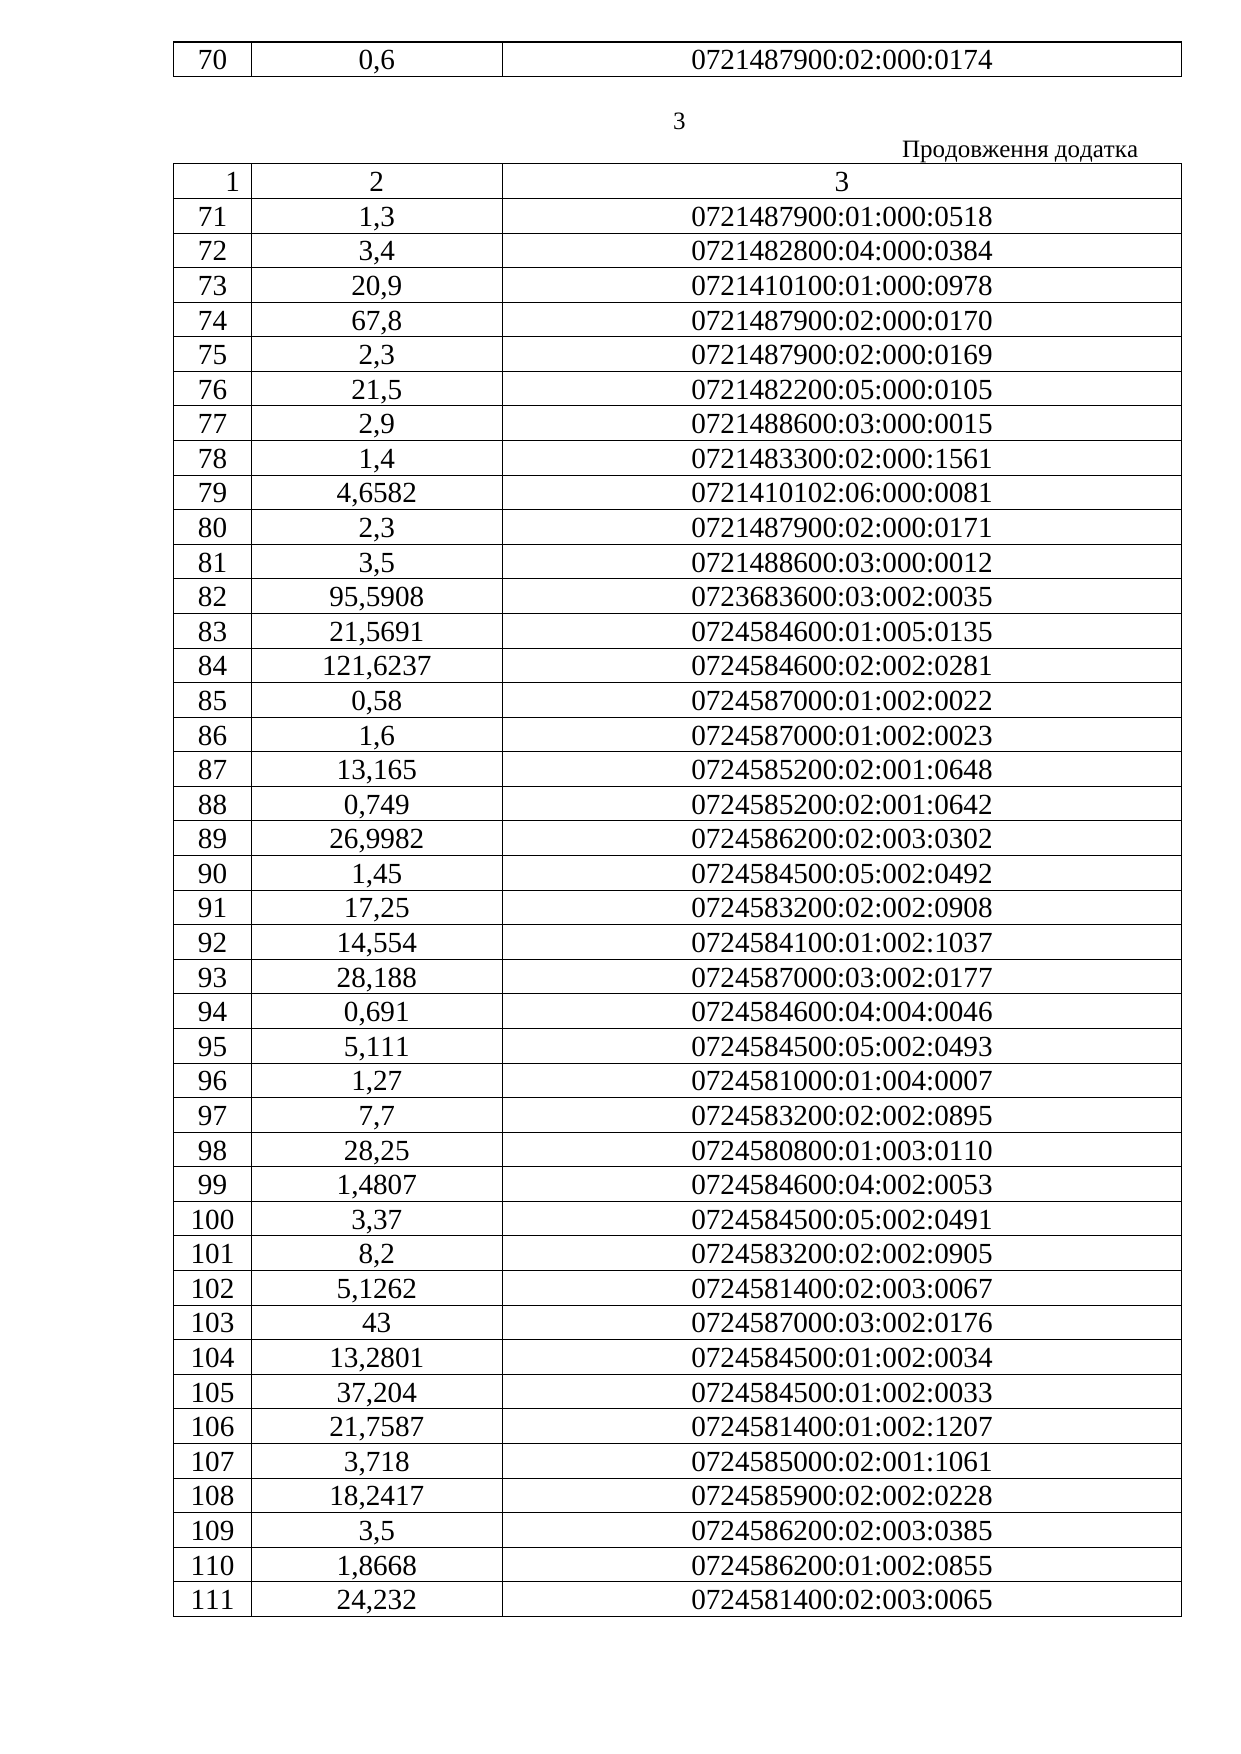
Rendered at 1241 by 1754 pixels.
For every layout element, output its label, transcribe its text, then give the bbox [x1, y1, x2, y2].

table_cell 21,5691 [252, 614, 502, 647]
table_cell 0724584600:01:005:0135 [503, 614, 1181, 647]
table_cell 121,6237 [252, 649, 502, 682]
table_cell 0724584500:05:002:0491 [503, 1202, 1181, 1235]
table_cell 95,5908 [252, 579, 502, 613]
table_cell 0721487900:02:000:0169 [503, 337, 1181, 371]
table_cell 37,204 [252, 1375, 502, 1408]
table_cell 0724583200:02:002:0895 [503, 1098, 1181, 1132]
table_cell 0724584600:02:002:0281 [503, 649, 1181, 682]
table_cell 0724581400:01:002:1207 [503, 1409, 1181, 1443]
table_cell 0724583200:02:002:0905 [503, 1236, 1181, 1270]
table_cell 96 [174, 1064, 251, 1097]
table_cell 100 [174, 1202, 251, 1235]
table_cell 89 [174, 821, 251, 855]
table_cell 0721482800:04:000:0384 [503, 234, 1181, 267]
table_cell 3,5 [252, 545, 502, 578]
table_cell 17,25 [252, 891, 502, 924]
table_header 1 [174, 164, 251, 198]
table_cell 97 [174, 1098, 251, 1132]
table_cell 28,188 [252, 960, 502, 993]
table_cell 0721482200:05:000:0105 [503, 372, 1181, 405]
table_cell 0721483300:02:000:1561 [503, 441, 1181, 474]
table_cell 72 [174, 234, 251, 267]
table_cell 0721488600:03:000:0015 [503, 406, 1181, 440]
table_cell 0724581400:02:003:0065 [503, 1582, 1181, 1616]
table_cell 0724585900:02:002:0228 [503, 1479, 1181, 1512]
table_cell 0,58 [252, 683, 502, 717]
table_cell 82 [174, 579, 251, 613]
table_header 2 [252, 164, 502, 198]
table_cell 83 [174, 614, 251, 647]
table_cell 110 [174, 1548, 251, 1581]
table_cell 77 [174, 406, 251, 440]
table_cell 88 [174, 787, 251, 820]
table_cell 0724584100:01:002:1037 [503, 925, 1181, 959]
table_cell 92 [174, 925, 251, 959]
table_cell 70 [174, 43, 251, 76]
table_cell 0,6 [252, 43, 502, 76]
table_cell 0721487900:02:000:0174 [503, 43, 1181, 76]
table_cell 0724585200:02:001:0642 [503, 787, 1181, 820]
table_cell 91 [174, 891, 251, 924]
table_cell 0721410100:01:000:0978 [503, 268, 1181, 302]
table_cell 43 [252, 1306, 502, 1339]
table_cell 1,4807 [252, 1167, 502, 1201]
table_cell 104 [174, 1340, 251, 1374]
table_cell 93 [174, 960, 251, 993]
table_cell 74 [174, 303, 251, 336]
table_cell 0724584600:04:002:0053 [503, 1167, 1181, 1201]
table_cell 0724581000:01:004:0007 [503, 1064, 1181, 1097]
table_cell 0724584500:05:002:0492 [503, 856, 1181, 889]
table_cell 0,749 [252, 787, 502, 820]
table_cell 0724585000:02:001:1061 [503, 1444, 1181, 1477]
table_cell 3,5 [252, 1513, 502, 1547]
table_cell 81 [174, 545, 251, 578]
table_cell 24,232 [252, 1582, 502, 1616]
table_cell 101 [174, 1236, 251, 1270]
table_cell 5,1262 [252, 1271, 502, 1304]
table_cell 79 [174, 476, 251, 509]
table_cell 1,27 [252, 1064, 502, 1097]
table_cell 103 [174, 1306, 251, 1339]
table_cell 14,554 [252, 925, 502, 959]
table_cell 84 [174, 649, 251, 682]
table_cell 0724583200:02:002:0908 [503, 891, 1181, 924]
table_cell 75 [174, 337, 251, 371]
table_cell 7,7 [252, 1098, 502, 1132]
table_cell 3,37 [252, 1202, 502, 1235]
table_cell 0721487900:02:000:0171 [503, 510, 1181, 544]
table_cell 102 [174, 1271, 251, 1304]
table_cell 0721410102:06:000:0081 [503, 476, 1181, 509]
table_cell 67,8 [252, 303, 502, 336]
table_cell 0724584500:01:002:0033 [503, 1375, 1181, 1408]
table_cell 18,2417 [252, 1479, 502, 1512]
table_cell 0724587000:01:002:0022 [503, 683, 1181, 717]
table_cell 94 [174, 994, 251, 1028]
table_cell 0724587000:03:002:0177 [503, 960, 1181, 993]
table_cell 0724587000:01:002:0023 [503, 718, 1181, 751]
table_cell 2,3 [252, 510, 502, 544]
table_cell 1,6 [252, 718, 502, 751]
table_header 3 [503, 164, 1181, 198]
table_cell 90 [174, 856, 251, 889]
table_cell 99 [174, 1167, 251, 1201]
table_cell 78 [174, 441, 251, 474]
table_cell 0724580800:01:003:0110 [503, 1133, 1181, 1166]
table_cell 1,3 [252, 199, 502, 232]
table_cell 76 [174, 372, 251, 405]
table_cell 0721488600:03:000:0012 [503, 545, 1181, 578]
table_cell 0724584500:05:002:0493 [503, 1029, 1181, 1062]
table_cell 71 [174, 199, 251, 232]
table_cell 8,2 [252, 1236, 502, 1270]
table_cell 95 [174, 1029, 251, 1062]
table_cell 0724584500:01:002:0034 [503, 1340, 1181, 1374]
table_cell 0724584600:04:004:0046 [503, 994, 1181, 1028]
table_cell 5,111 [252, 1029, 502, 1062]
table_cell 1,8668 [252, 1548, 502, 1581]
table_cell 0724586200:02:003:0302 [503, 821, 1181, 855]
table_cell 0724581400:02:003:0067 [503, 1271, 1181, 1304]
table_cell 73 [174, 268, 251, 302]
table_cell 0721487900:01:000:0518 [503, 199, 1181, 232]
table_cell 85 [174, 683, 251, 717]
table_cell 105 [174, 1375, 251, 1408]
table_cell 28,25 [252, 1133, 502, 1166]
table_cell 107 [174, 1444, 251, 1477]
table_cell 1,4 [252, 441, 502, 474]
table_cell 2,9 [252, 406, 502, 440]
table_cell 0724587000:03:002:0176 [503, 1306, 1181, 1339]
table_cell 0724586200:01:002:0855 [503, 1548, 1181, 1581]
table_cell 13,2801 [252, 1340, 502, 1374]
table_cell 108 [174, 1479, 251, 1512]
table_cell 0,691 [252, 994, 502, 1028]
table_cell 86 [174, 718, 251, 751]
table_cell 1,45 [252, 856, 502, 889]
table_cell 106 [174, 1409, 251, 1443]
table_cell 21,5 [252, 372, 502, 405]
table_cell 0724585200:02:001:0648 [503, 752, 1181, 786]
table_cell 0724586200:02:003:0385 [503, 1513, 1181, 1547]
table_cell 21,7587 [252, 1409, 502, 1443]
table_cell 98 [174, 1133, 251, 1166]
table_cell 0721487900:02:000:0170 [503, 303, 1181, 336]
table_cell 3,4 [252, 234, 502, 267]
table_cell 111 [174, 1582, 251, 1616]
table_cell 26,9982 [252, 821, 502, 855]
table_cell 2,3 [252, 337, 502, 371]
table_cell 80 [174, 510, 251, 544]
table_cell 87 [174, 752, 251, 786]
table_cell 0723683600:03:002:0035 [503, 579, 1181, 613]
table_cell 4,6582 [252, 476, 502, 509]
table_cell 3,718 [252, 1444, 502, 1477]
table_cell 109 [174, 1513, 251, 1547]
text Продовження додатка [177, 134, 1181, 163]
table_cell 20,9 [252, 268, 502, 302]
text 3 [177, 106, 1181, 134]
table_cell 13,165 [252, 752, 502, 786]
